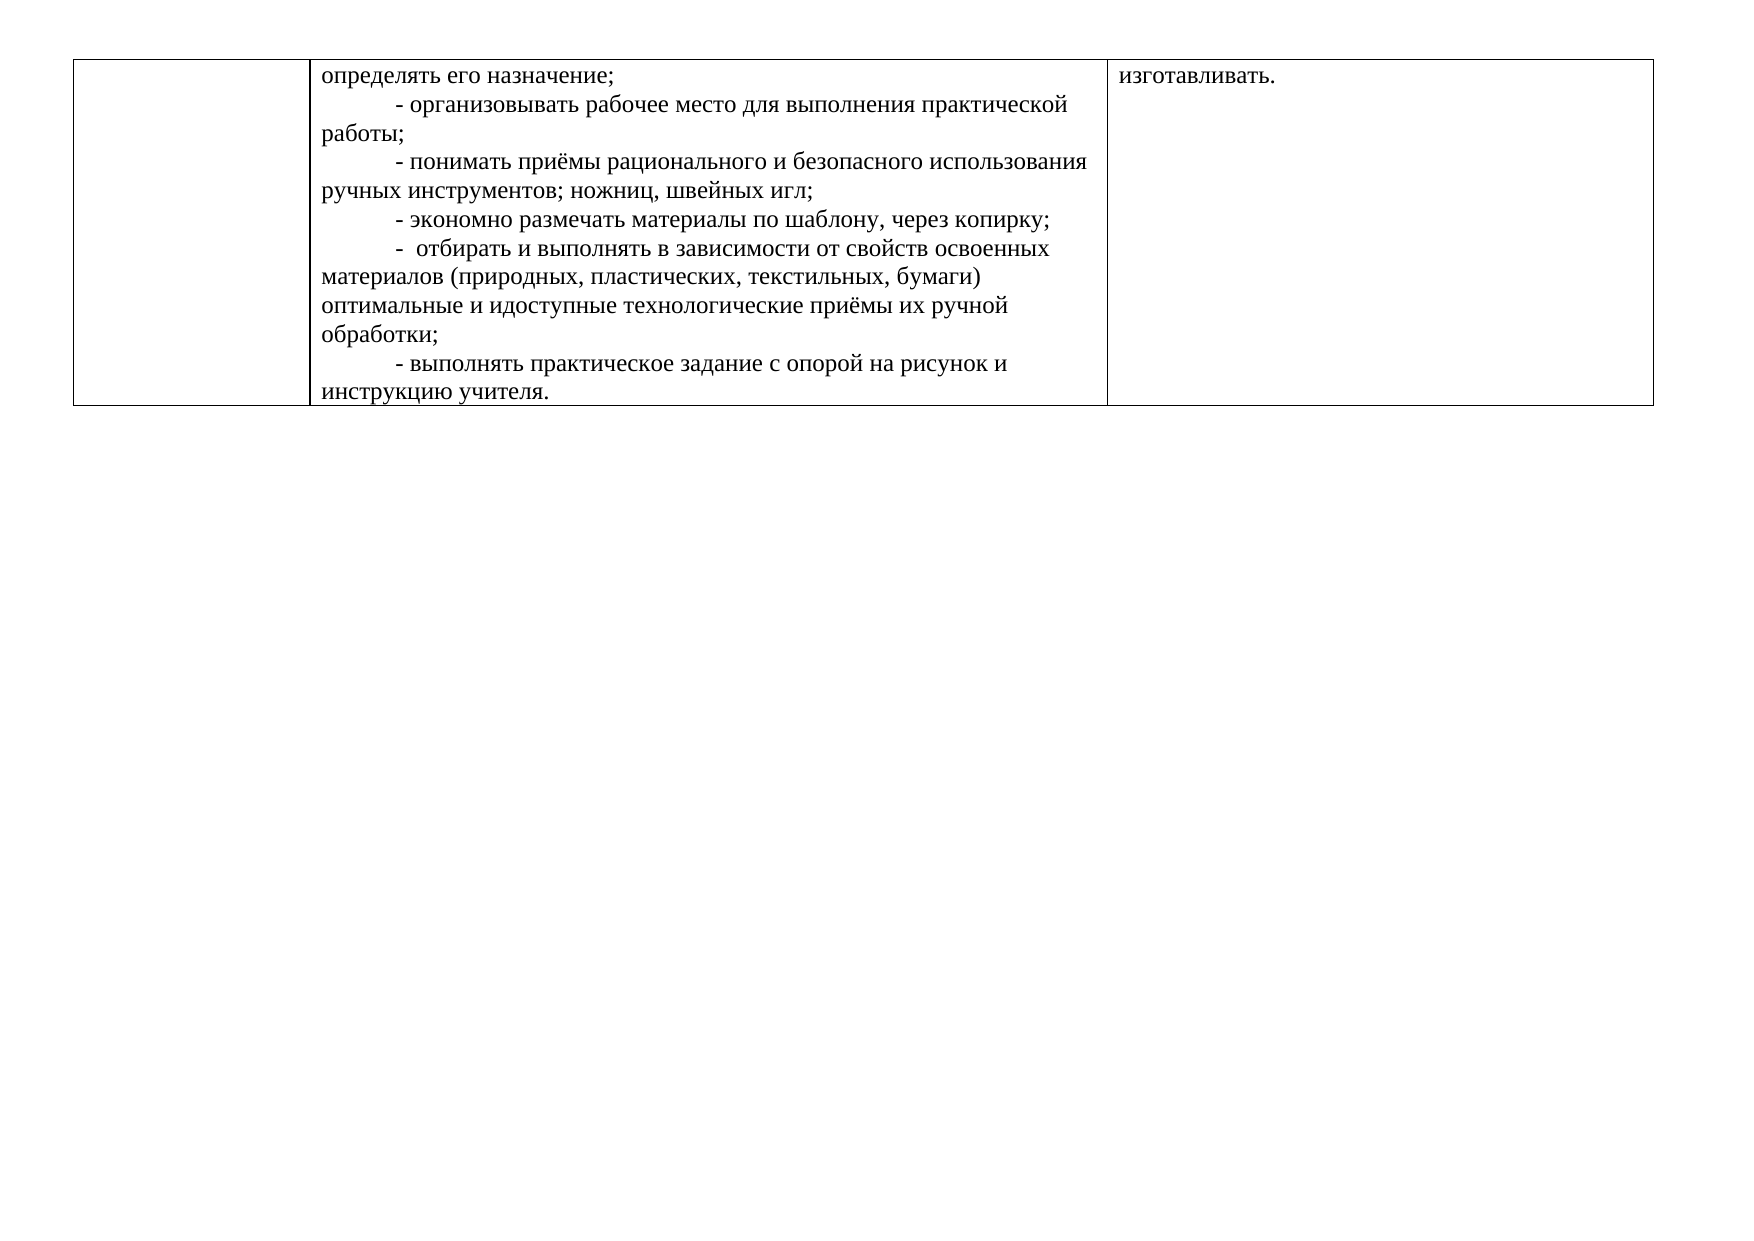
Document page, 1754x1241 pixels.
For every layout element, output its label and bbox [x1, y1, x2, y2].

table_cell [311, 60, 1107, 405]
table_cell [74, 60, 309, 405]
table_cell [1108, 60, 1653, 405]
